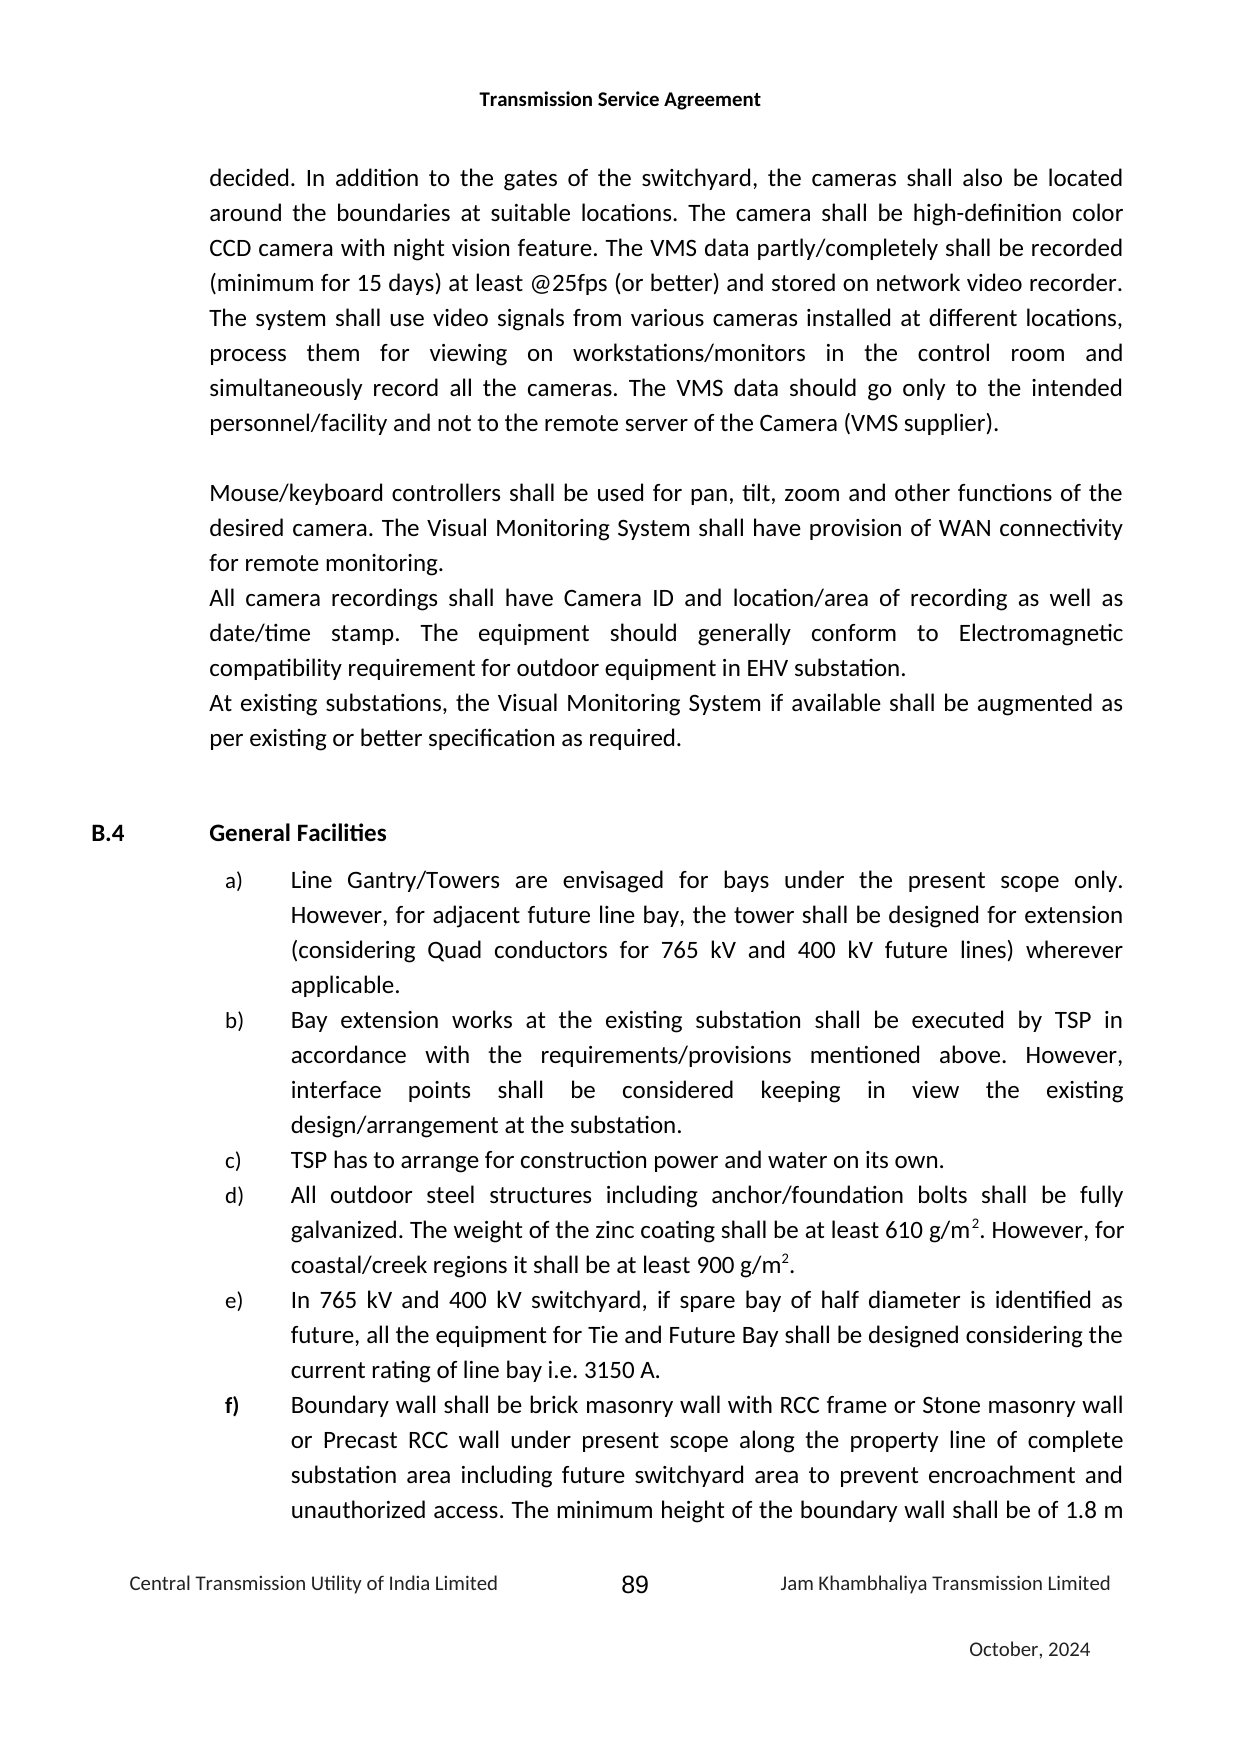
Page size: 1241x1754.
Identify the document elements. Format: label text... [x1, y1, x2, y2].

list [209, 162, 1124, 437]
list Line Gantry/Towers are envisaged for bays under the present scope only. However, for adjacent future line bay, the tower shall be designed for extension (considering Quad conductors for 765 kV and 400 kV future lines) wherever applicable. [225, 864, 1124, 1000]
list In 765 kV and 400 kV switchyard, if spare bay of half diameter is identified as future, all the equipment for Tie and Future Bay shall be designed considering the current rating of line bay i.e. 3150 A. [225, 1284, 1124, 1385]
list At existing substations, the Visual Monitoring System if available shall be augmented as per existing or better specification as required. [209, 687, 1124, 752]
list All outdoor steel structures including anchor/foundation bolts shall be fully galvanized. The weight of the zinc coating shall be at least 610 g/m2. However, for coastal/creek regions it shall be at least 900 g/m2. [225, 1179, 1124, 1280]
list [225, 1389, 1124, 1525]
list Mouse/keyboard controllers shall be used for pan, tilt, zoom and other functions of the desired camera. The Visual Monitoring System shall have provision of WAN connectivity for remote monitoring. [209, 477, 1124, 577]
text B.4 General Facilities [91, 817, 1124, 847]
list Bay extension works at the existing substation shall be executed by TSP in accordance with the requirements/provisions mentioned above. However, interface points shall be considered keeping in view the existing design/arrangement at the substation. [225, 1004, 1124, 1140]
list All camera recordings shall have Camera ID and location/area of recording as well as date/time stamp. The equipment should generally conform to Electromagnetic compatibility requirement for outdoor equipment in EHV substation. [209, 582, 1124, 682]
list TSP has to arrange for construction power and water on its own. [225, 1144, 1124, 1175]
